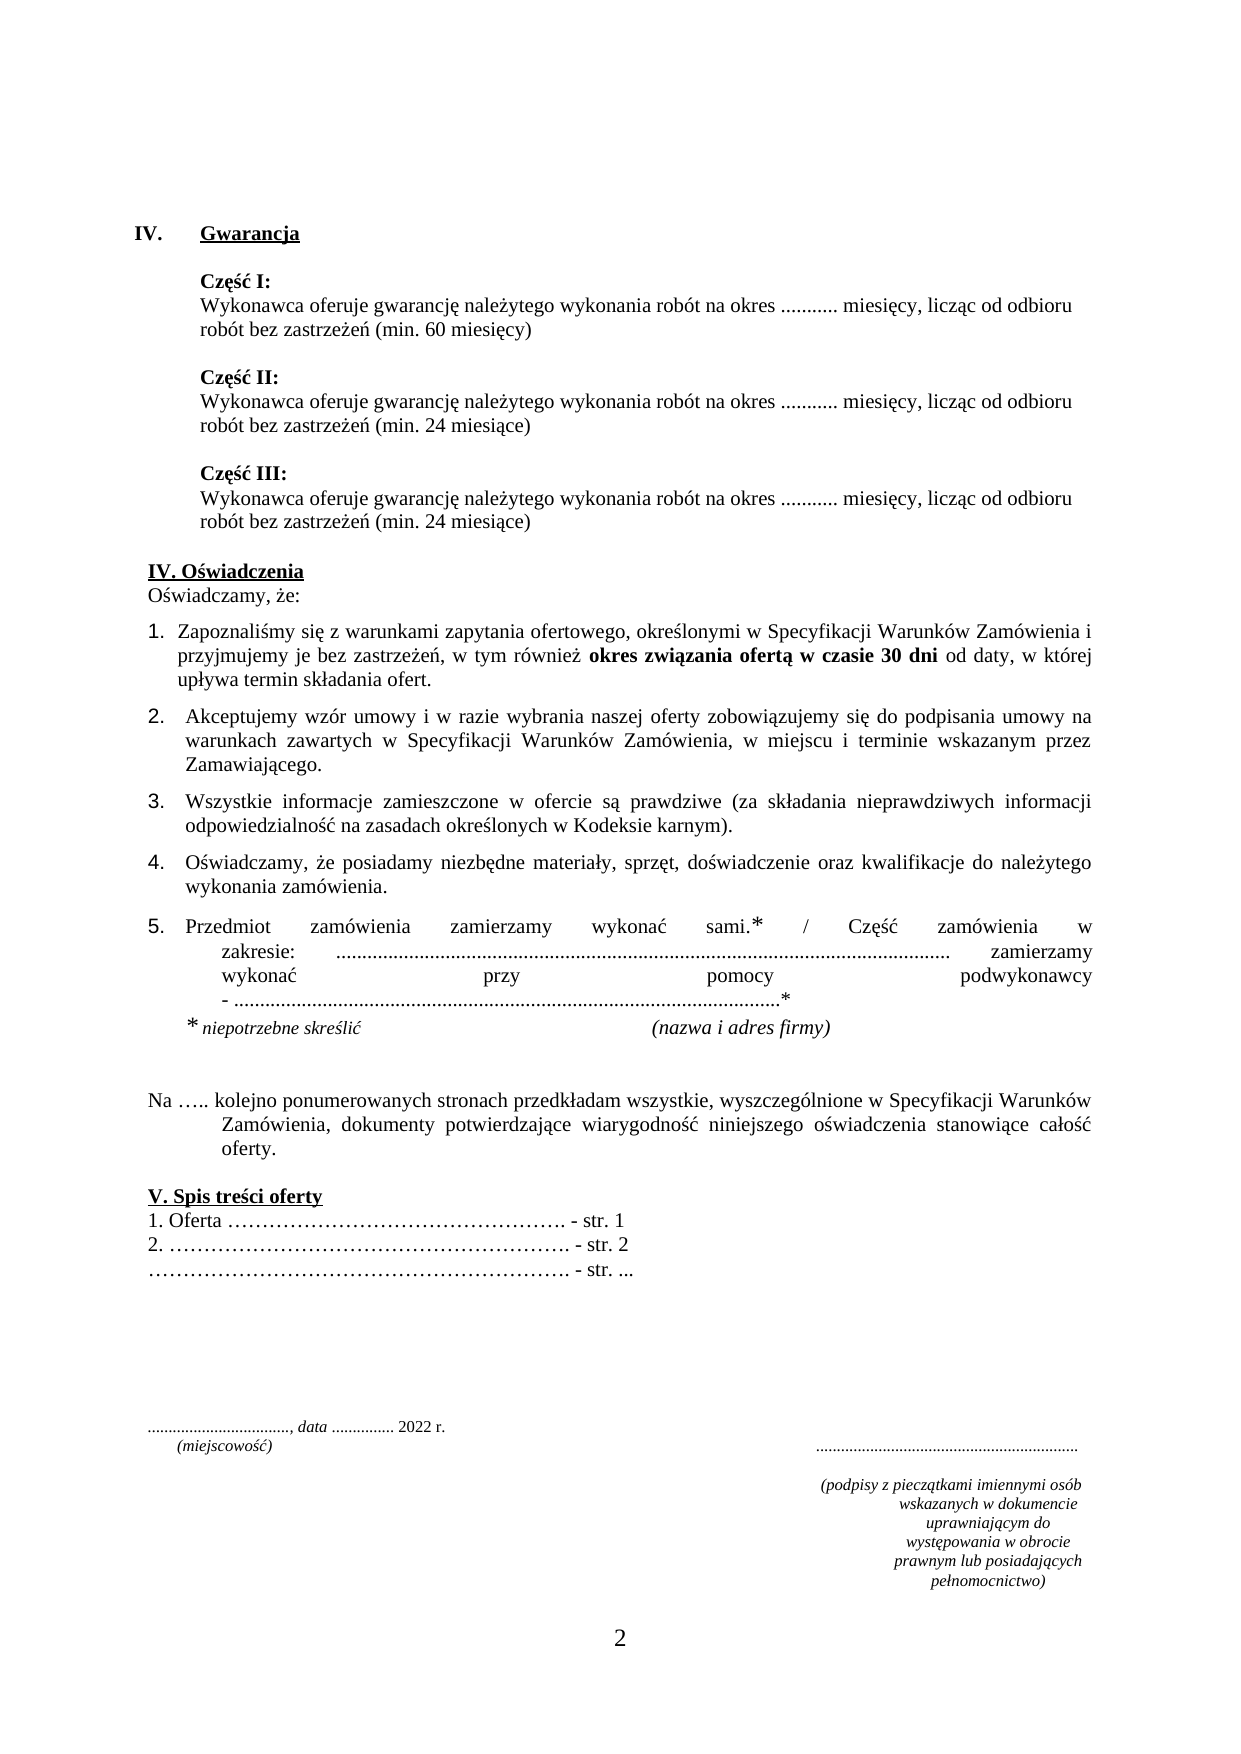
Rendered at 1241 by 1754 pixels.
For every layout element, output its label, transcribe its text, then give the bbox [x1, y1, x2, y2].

list Wykonawca oferuje gwarancję należytego wykonania robót na okres ........... miesięcy, licząc od odbioru robót bez zastrzeżeń (min. 24 miesiące) [200, 485, 1093, 533]
text Oświadczamy, że: [148, 583, 1093, 607]
text 1. Oferta …………………………………………. - str. 1 [148, 1208, 1093, 1232]
text Na ….. kolejno ponumerowanych stronach przedkładam wszystkie, wyszczególnione w Specyfikacji Warunków Zamówienia, dokumenty potwierdzające wiarygodność niniejszego oświadczenia stanowiące całość oferty. [148, 1088, 1093, 1160]
text IV. Oświadczenia [148, 558, 1093, 583]
list Wykonawca oferuje gwarancję należytego wykonania robót na okres ........... miesięcy, licząc od odbioru robót bez zastrzeżeń (min. 24 miesiące) [200, 389, 1093, 437]
list Przedmiot zamówienia zamierzamy wykonać sami.* / Część zamówienia w zakresie: ...................................................................................................................... zamierzamy wykonać przy pomocy podwykonawcy - .........................................................................................................* [148, 910, 1093, 1011]
text 2. …………………………………………………. - str. 2 [148, 1232, 1093, 1256]
list Oświadczamy, że posiadamy niezbędne materiały, sprzęt, doświadczenie oraz kwalifikacje do należytego wykonania zamówienia. [148, 849, 1093, 898]
text (podpisy z pieczątkami imiennymi osób wskazanych w dokumencie uprawniającym do występowania w obrocie prawnym lub posiadających pełnomocnictwo) [811, 1474, 1093, 1589]
list Część II: [200, 365, 1093, 389]
text ……………………………………………………. - str. ... [148, 1256, 1093, 1281]
text (miejscowość) ............................................................... [148, 1436, 1093, 1455]
list Gwarancja [162, 221, 1093, 245]
text .................................., data ............... 2022 r. [148, 1417, 1093, 1436]
text * niepotrzebne skreślić (nazwa i adres firmy) [148, 1011, 1093, 1040]
list Zapoznaliśmy się z warunkami zapytania ofertowego, określonymi w Specyfikacji Warunków Zamówienia i przyjmujemy je bez zastrzeżeń, w tym również okres związania ofertą w czasie 30 dni od daty, w której upływa termin składania ofert. [148, 619, 1093, 691]
list Akceptujemy wzór umowy i w razie wybrania naszej oferty zobowiązujemy się do podpisania umowy na warunkach zawartych w Specyfikacji Warunków Zamówienia, w miejscu i terminie wskazanym przez Zamawiającego. [148, 704, 1093, 776]
text V. Spis treści oferty [148, 1184, 1093, 1208]
list Część I: [200, 269, 1093, 293]
list Wykonawca oferuje gwarancję należytego wykonania robót na okres ........... miesięcy, licząc od odbioru robót bez zastrzeżeń (min. 60 miesięcy) [200, 293, 1093, 341]
list Wszystkie informacje zamieszczone w ofercie są prawdziwe (za składania nieprawdziwych informacji odpowiedzialność na zasadach określonych w Kodeksie karnym). [148, 789, 1093, 837]
list Część III: [200, 461, 1093, 485]
